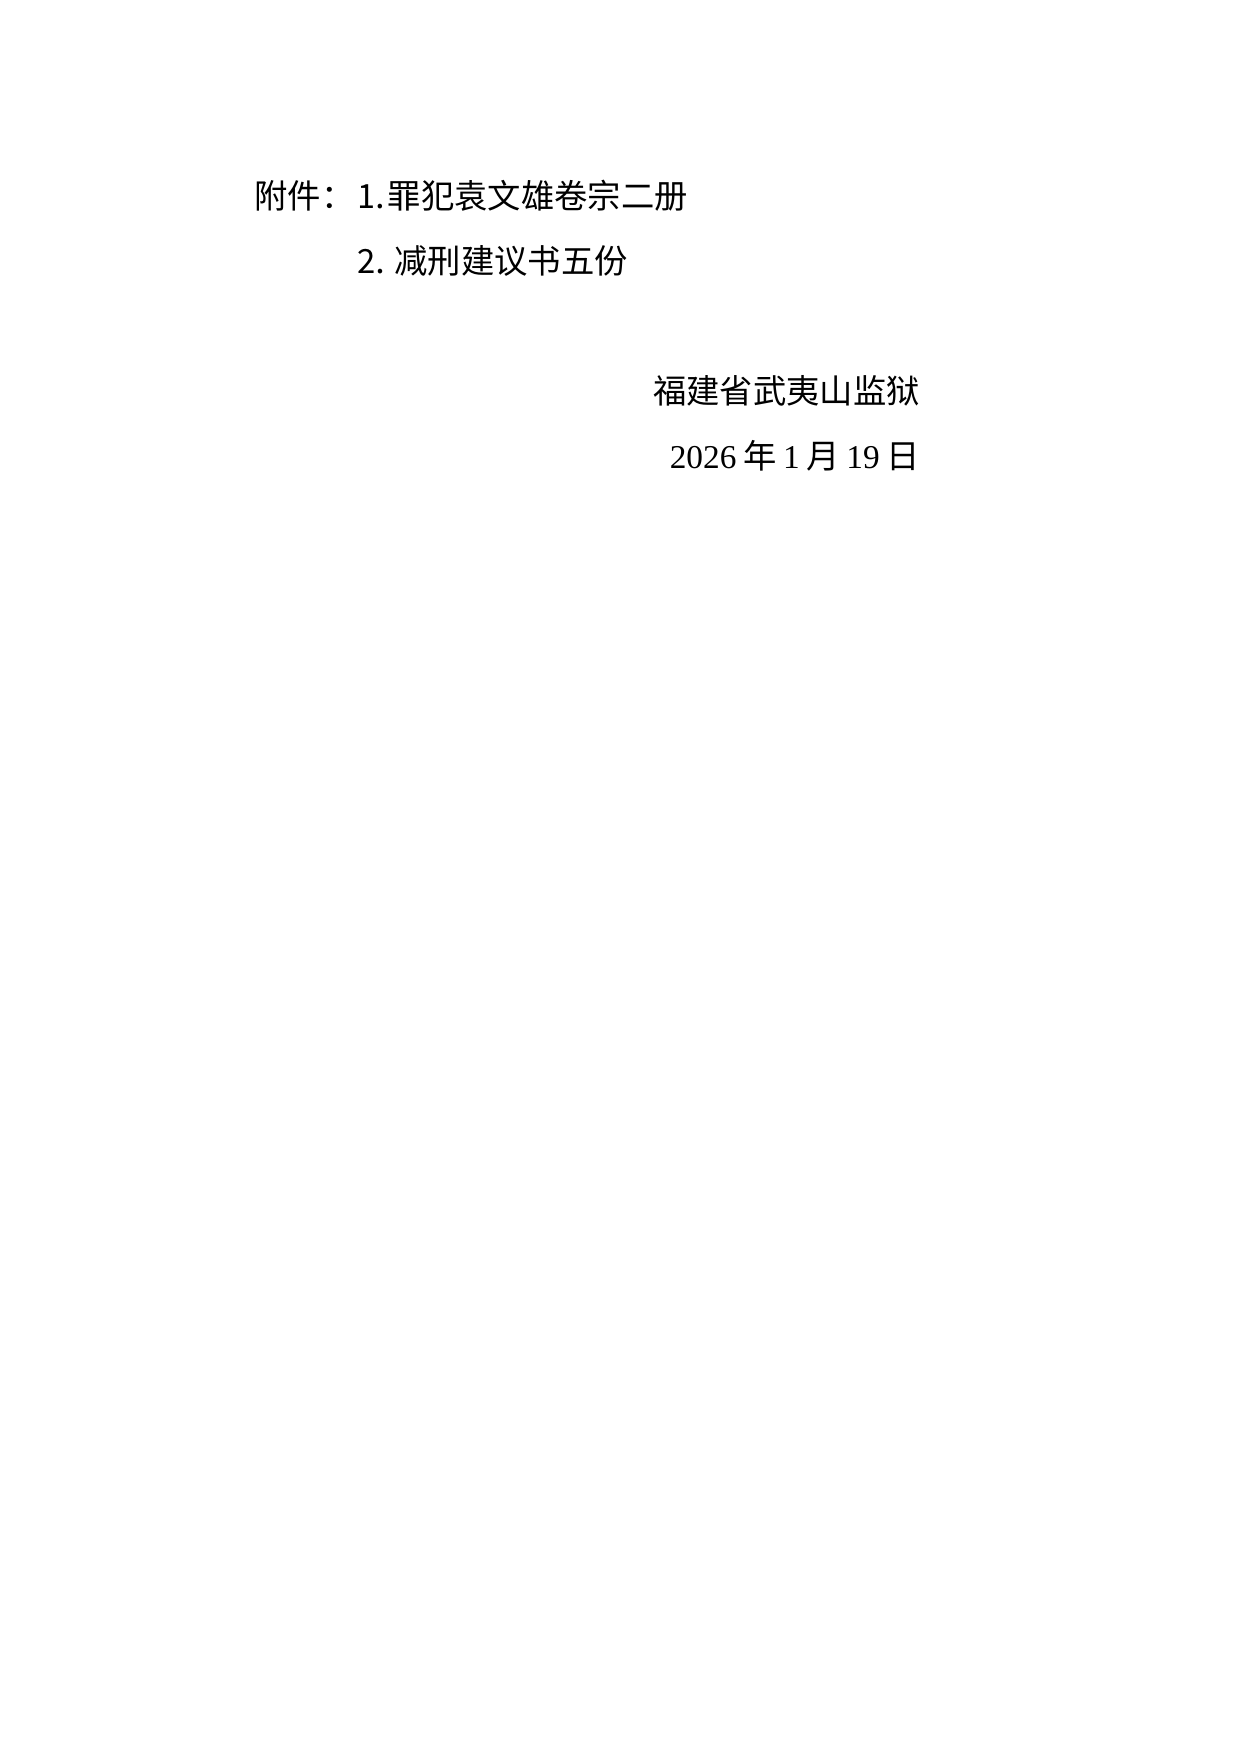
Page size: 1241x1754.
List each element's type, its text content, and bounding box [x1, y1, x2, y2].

text 附件：⒈罪犯袁文雄卷宗二册 [254, 162, 1053, 227]
text 2026年1月19日 [187, 422, 919, 487]
text 福建省武夷山监狱 [187, 357, 919, 422]
text ⒉减刑建议书五份 [254, 227, 1058, 292]
